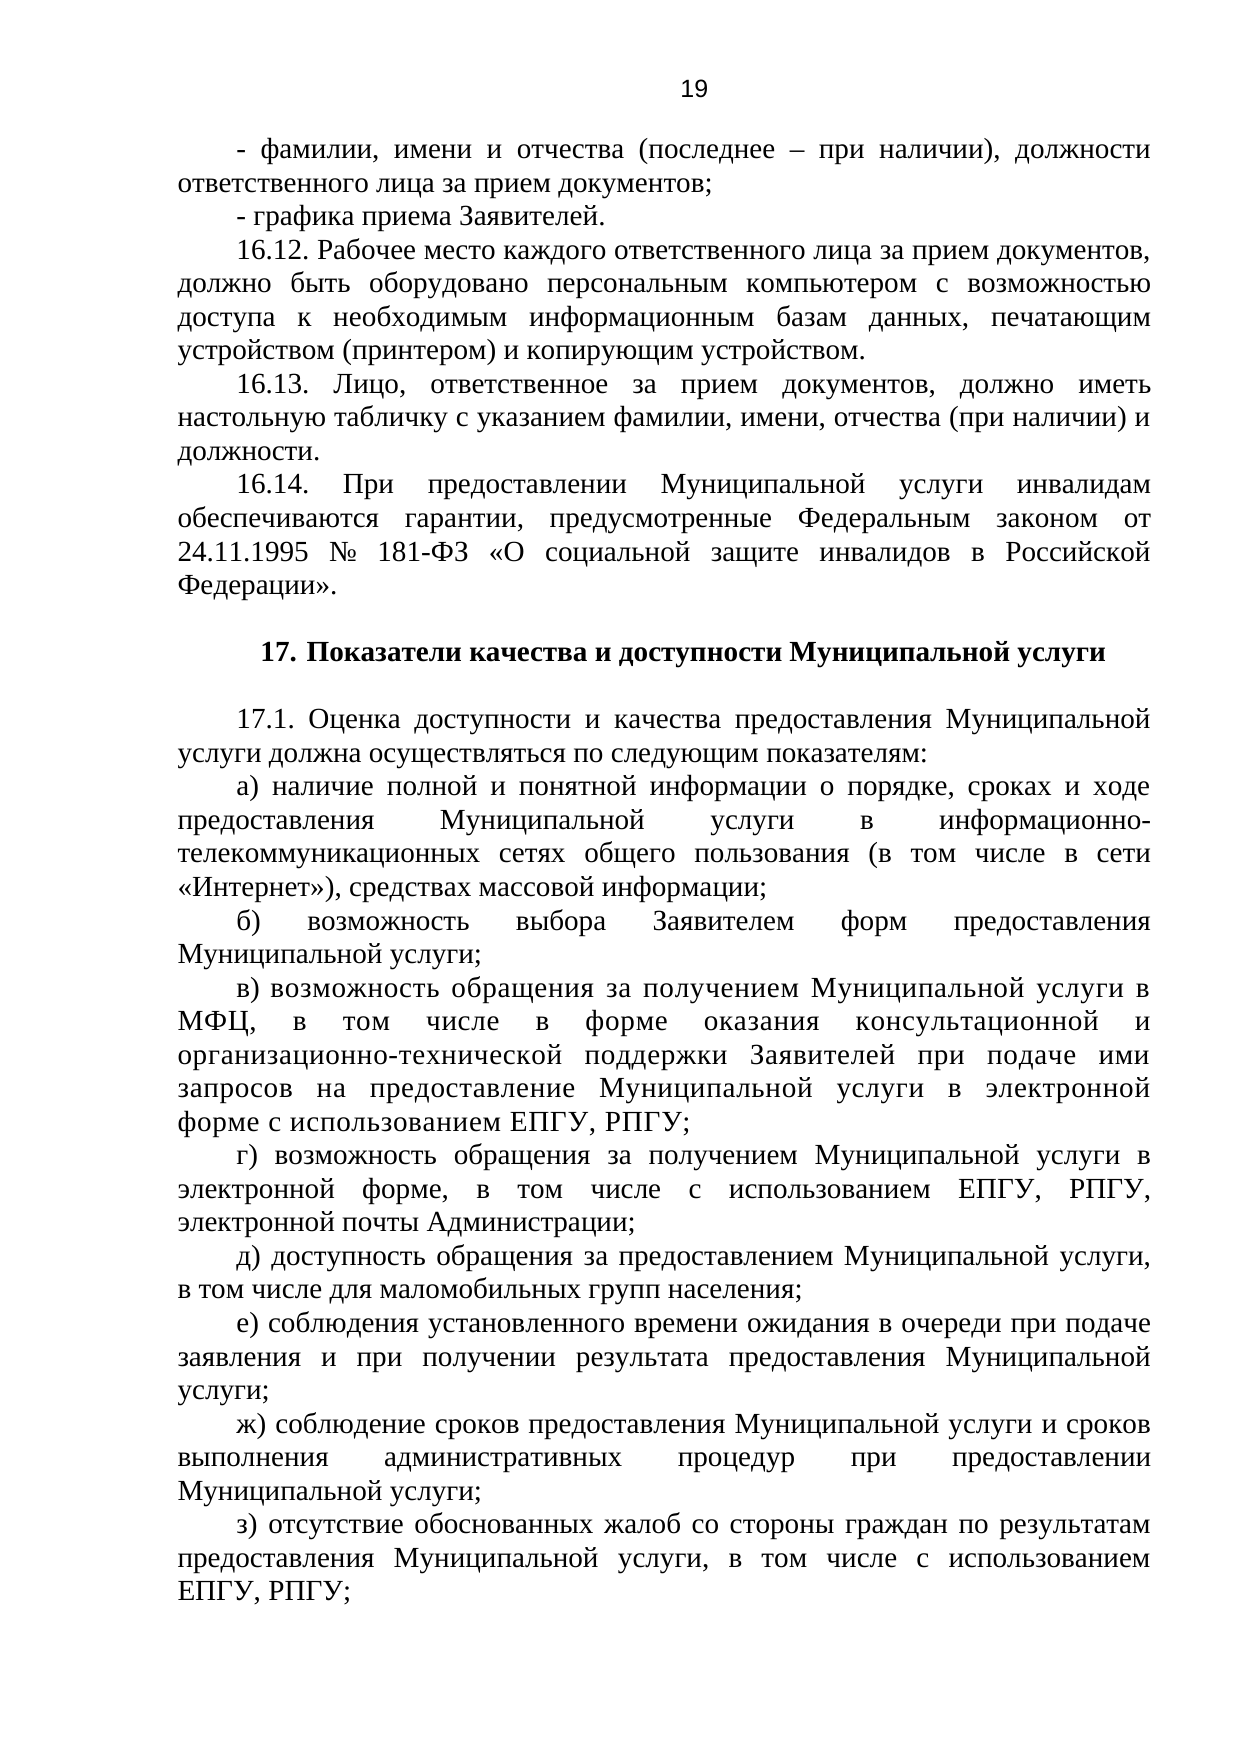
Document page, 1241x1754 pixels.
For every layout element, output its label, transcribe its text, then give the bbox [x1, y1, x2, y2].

text 17.1. Оценка доступности и качества предоставления Муниципальной услуги должна осуществляться по следующим показателям: [177, 701, 1152, 768]
text г) возможность обращения за получением Муниципальной услуги в электронной форме, в том числе с использованием ЕПГУ, РПГУ, электронной почты Администрации; [177, 1137, 1152, 1238]
text 16.12. Рабочее место каждого ответственного лица за прием документов, должно быть оборудовано персональным компьютером с возможностью доступа к необходимым информационным базам данных, печатающим устройством (принтером) и копирующим устройством. [177, 232, 1152, 366]
text - фамилии, имени и отчества (последнее – при наличии), должности ответственного лица за прием документов; [177, 131, 1152, 198]
text ж) соблюдение сроков предоставления Муниципальной услуги и сроков выполнения административных процедур при предоставлении Муниципальной услуги; [177, 1406, 1152, 1506]
text 16.14. При предоставлении Муниципальной услуги инвалидам обеспечиваются гарантии, предусмотренные Федеральным законом от 24.11.1995 № 181-ФЗ «О социальной защите инвалидов в Российской Федерации». [177, 467, 1152, 601]
text 16.13. Лицо, ответственное за прием документов, должно иметь настольную табличку с указанием фамилии, имени, отчества (при наличии) и должности. [177, 366, 1152, 467]
text з) отсутствие обоснованных жалоб со стороны граждан по результатам предоставления Муниципальной услуги, в том числе с использованием ЕПГУ, РПГУ; [177, 1506, 1152, 1607]
text е) соблюдения установленного времени ожидания в очереди при подаче заявления и при получении результата предоставления Муниципальной услуги; [177, 1305, 1152, 1406]
text б) возможность выбора Заявителем форм предоставления Муниципальной услуги; [177, 903, 1152, 970]
text д) доступность обращения за предоставлением Муниципальной услуги, в том числе для маломобильных групп населения; [177, 1238, 1152, 1305]
text в) возможность обращения за получением Муниципальной услуги в МФЦ, в том числе в форме оказания консультационной и организационно-технической поддержки Заявителей при подаче ими запросов на предоставление Муниципальной услуги в электронной форме с использованием ЕПГУ, РПГУ; [177, 970, 1152, 1137]
text а) наличие полной и понятной информации о порядке, сроках и ходе предоставления Муниципальной услуги в информационно-телекоммуникационных сетях общего пользования (в том числе в сети «Интернет»), средствах массовой информации; [177, 768, 1152, 903]
list Показатели качества и доступности Муниципальной услуги [215, 634, 1152, 668]
text - графика приема Заявителей. [177, 198, 1152, 232]
